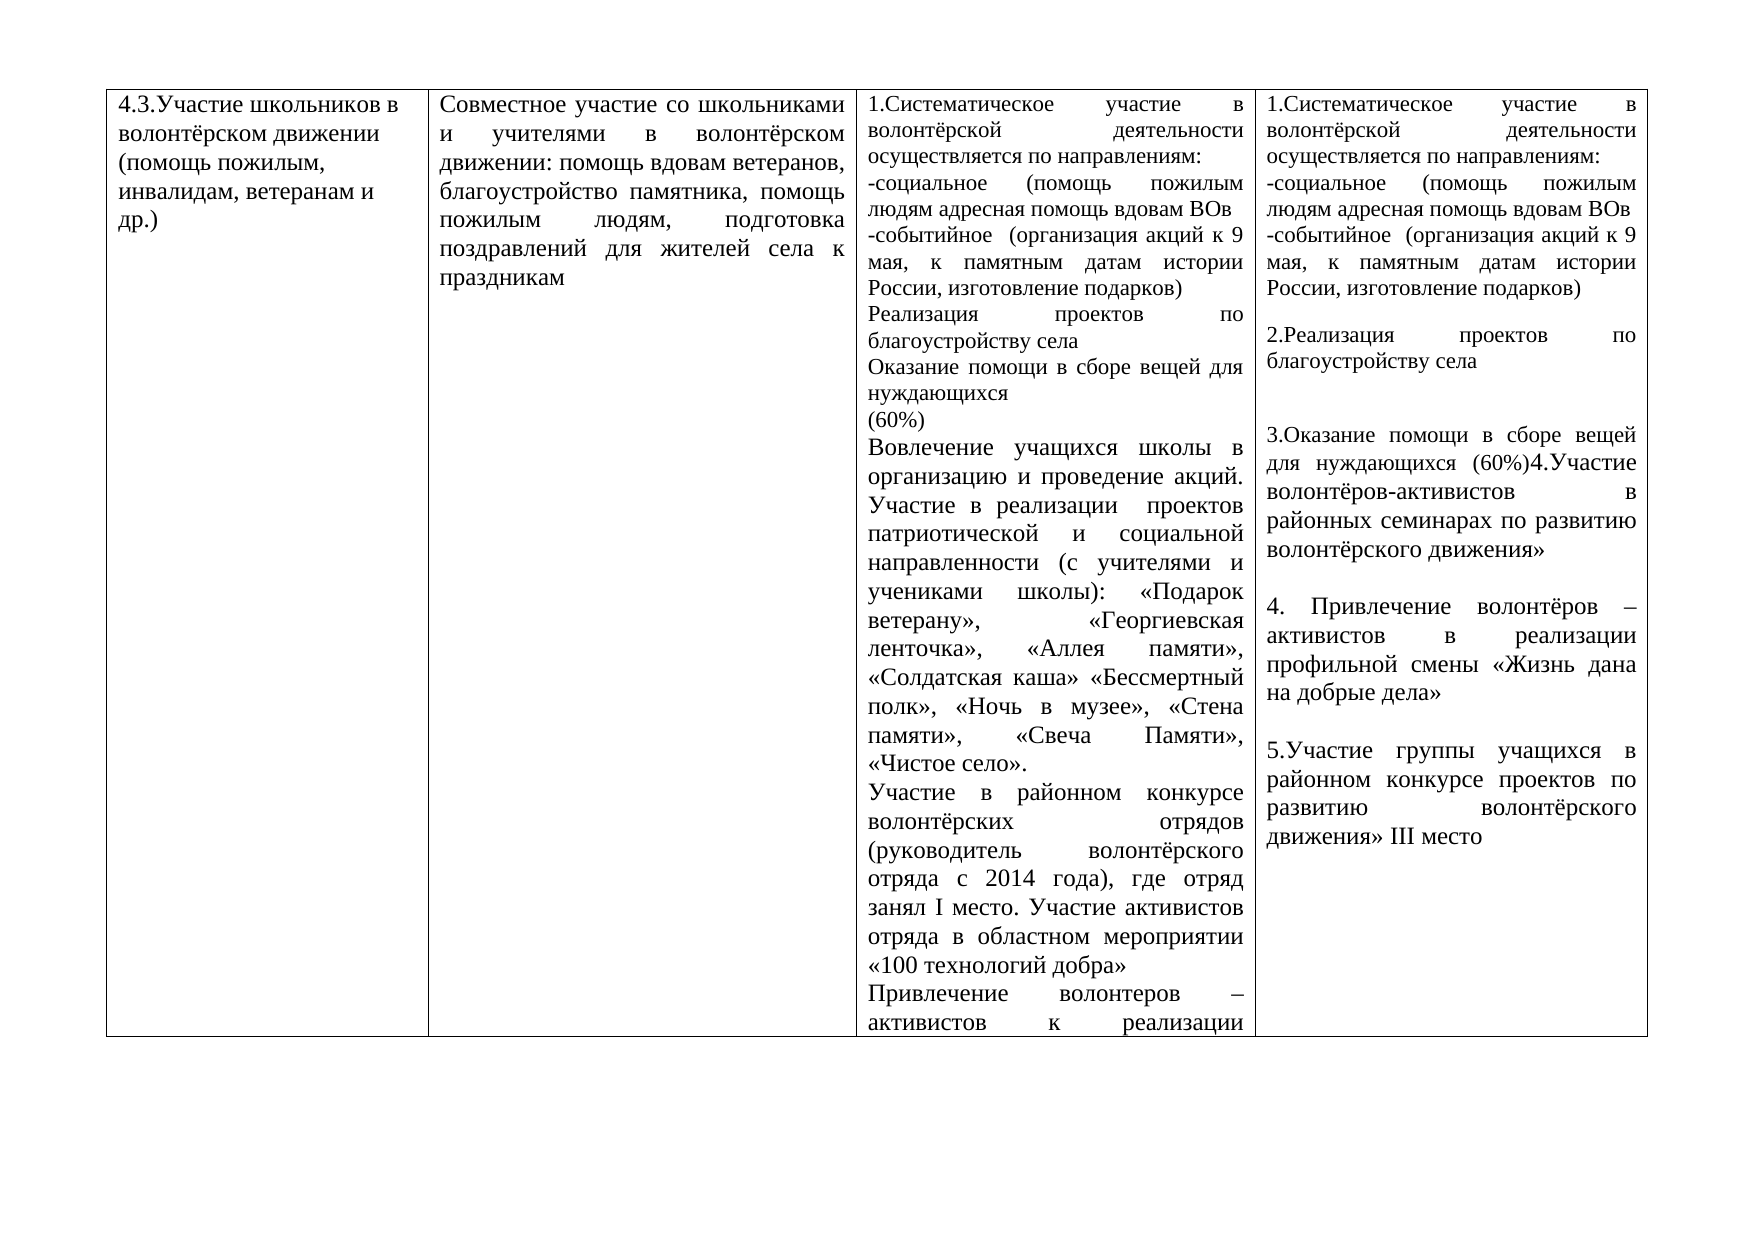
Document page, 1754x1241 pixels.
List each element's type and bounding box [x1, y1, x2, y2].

table_cell [107, 90, 428, 1036]
table_cell [1256, 90, 1647, 1036]
table_cell [429, 90, 856, 1036]
table_cell [857, 90, 1255, 1036]
